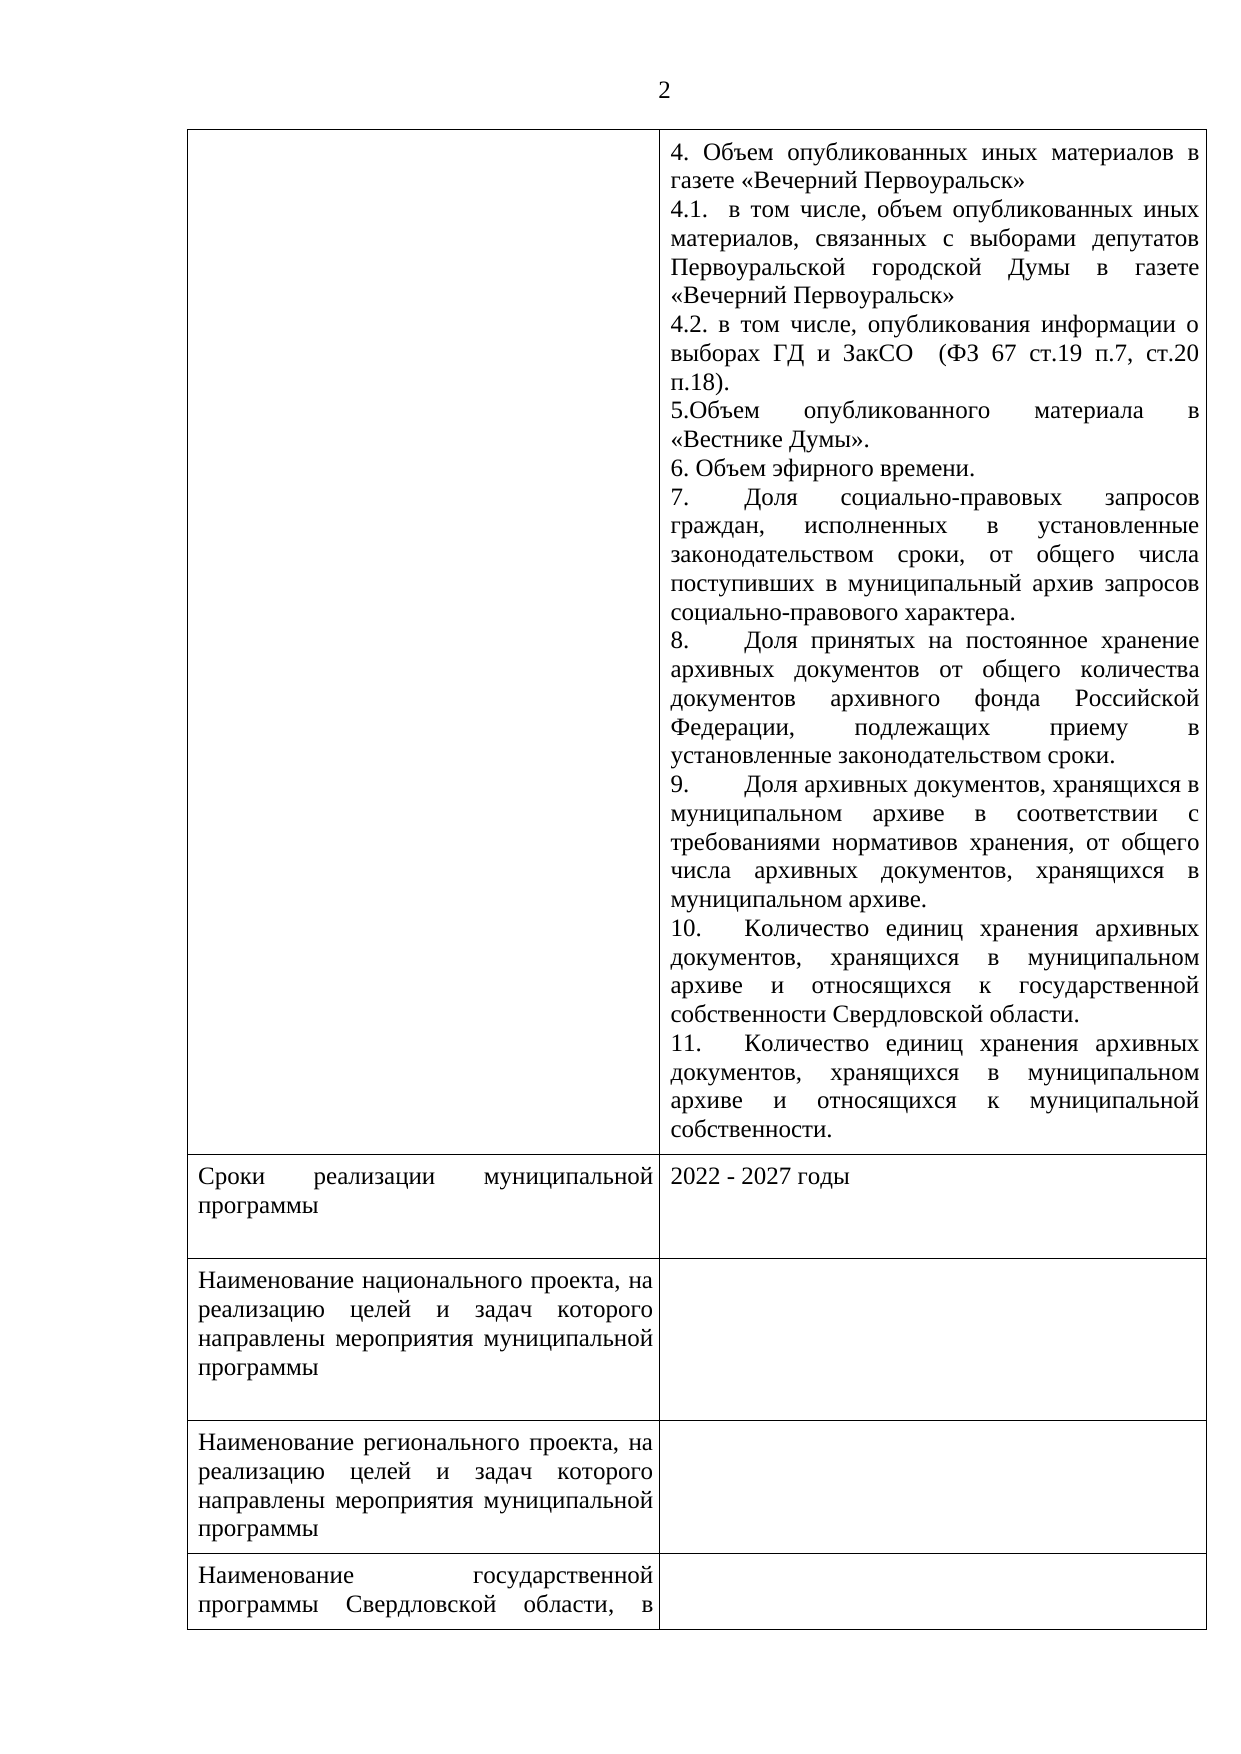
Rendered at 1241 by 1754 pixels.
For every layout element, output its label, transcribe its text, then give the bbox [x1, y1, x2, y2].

table_cell Наименование национального проекта, на реализацию целей и задач которого направлены мероприятия муниципальной программы [188, 1259, 659, 1420]
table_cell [188, 1554, 659, 1628]
table_cell [660, 1421, 1206, 1553]
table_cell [188, 130, 659, 1153]
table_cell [660, 130, 1206, 1153]
table_cell [660, 1259, 1206, 1420]
table_cell 2022 - 2027 годы [660, 1155, 1206, 1258]
table_cell Наименование регионального проекта, на реализацию целей и задач которого направлены мероприятия муниципальной программы [188, 1421, 659, 1553]
table_cell Сроки реализации муниципальной программы [188, 1155, 659, 1258]
table_cell [660, 1554, 1206, 1628]
